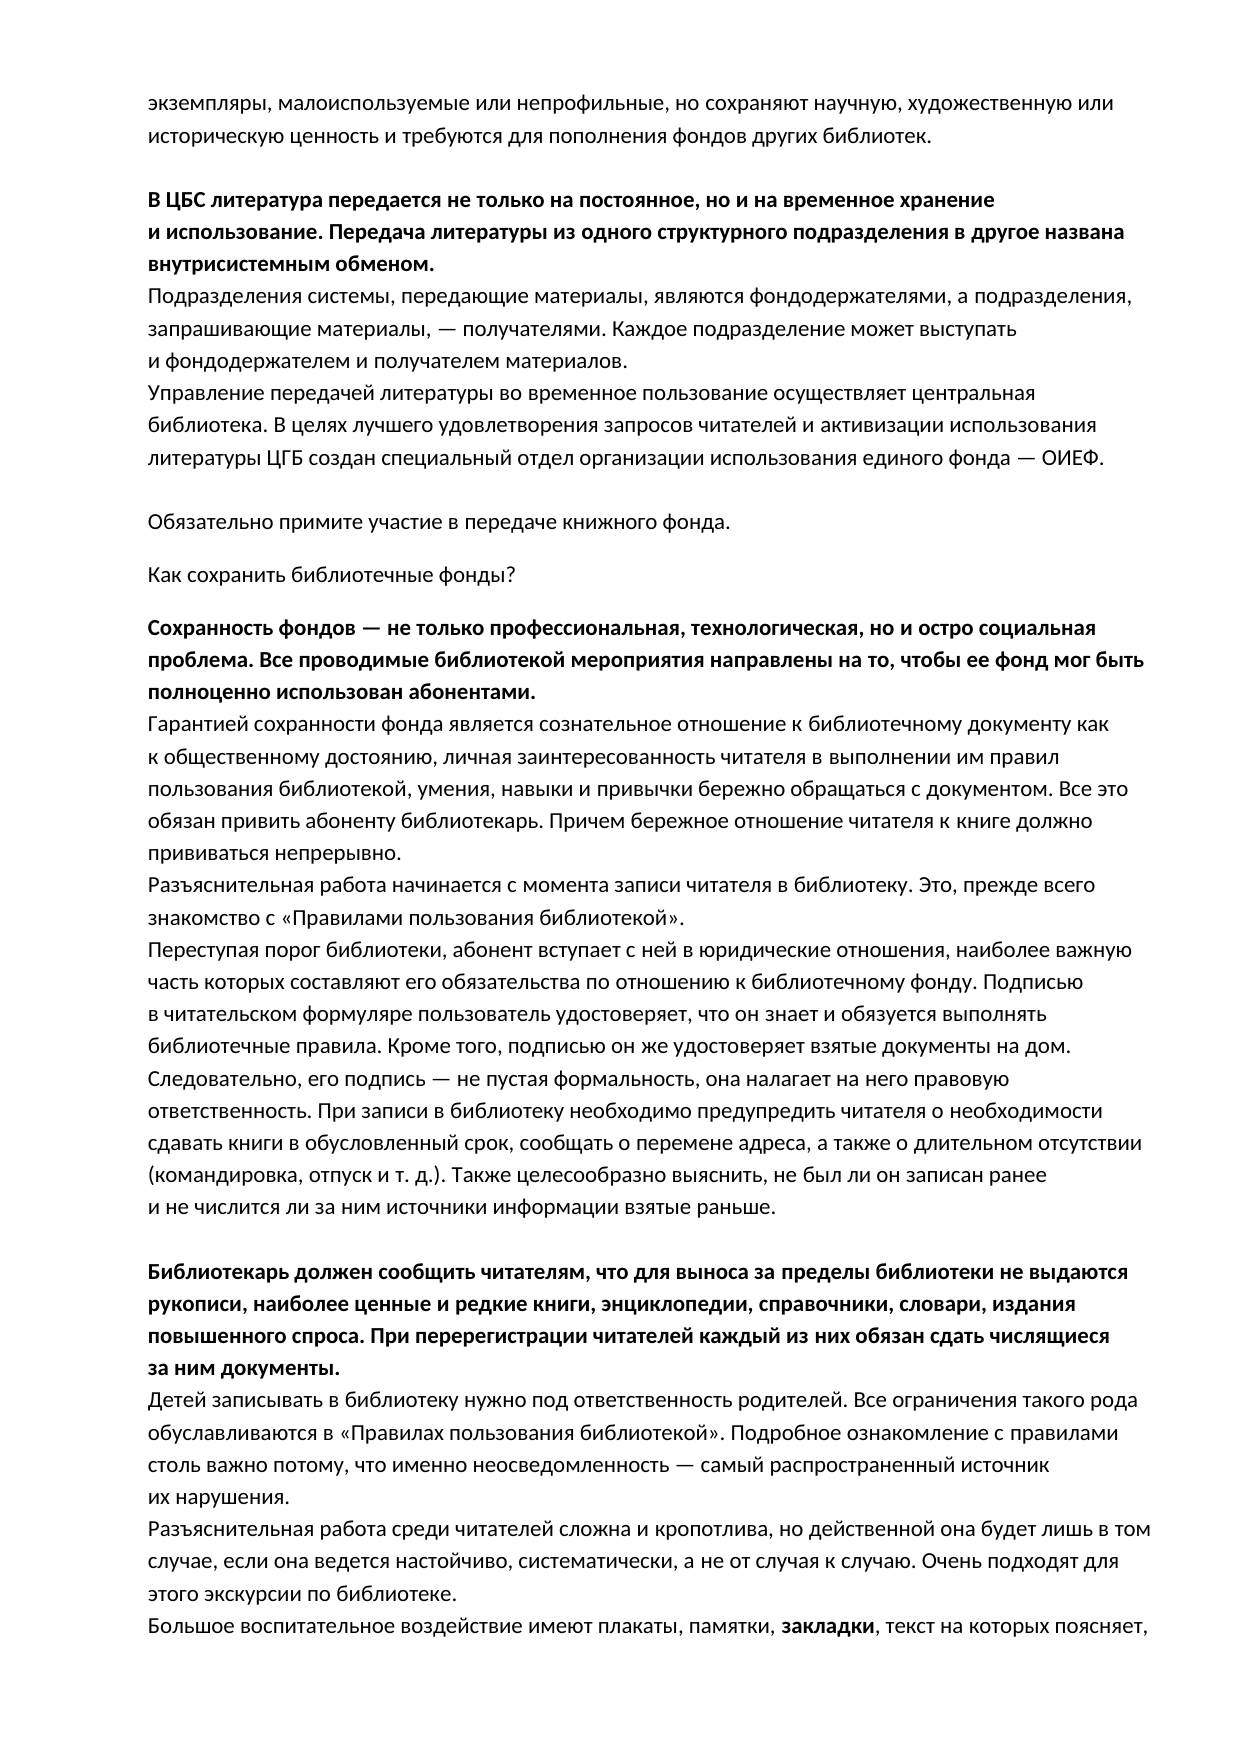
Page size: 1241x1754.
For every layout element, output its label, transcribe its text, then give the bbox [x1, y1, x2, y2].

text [148, 88, 1152, 535]
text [148, 613, 1152, 1639]
text Как сохранить библиотечные фонды? [148, 560, 1152, 588]
